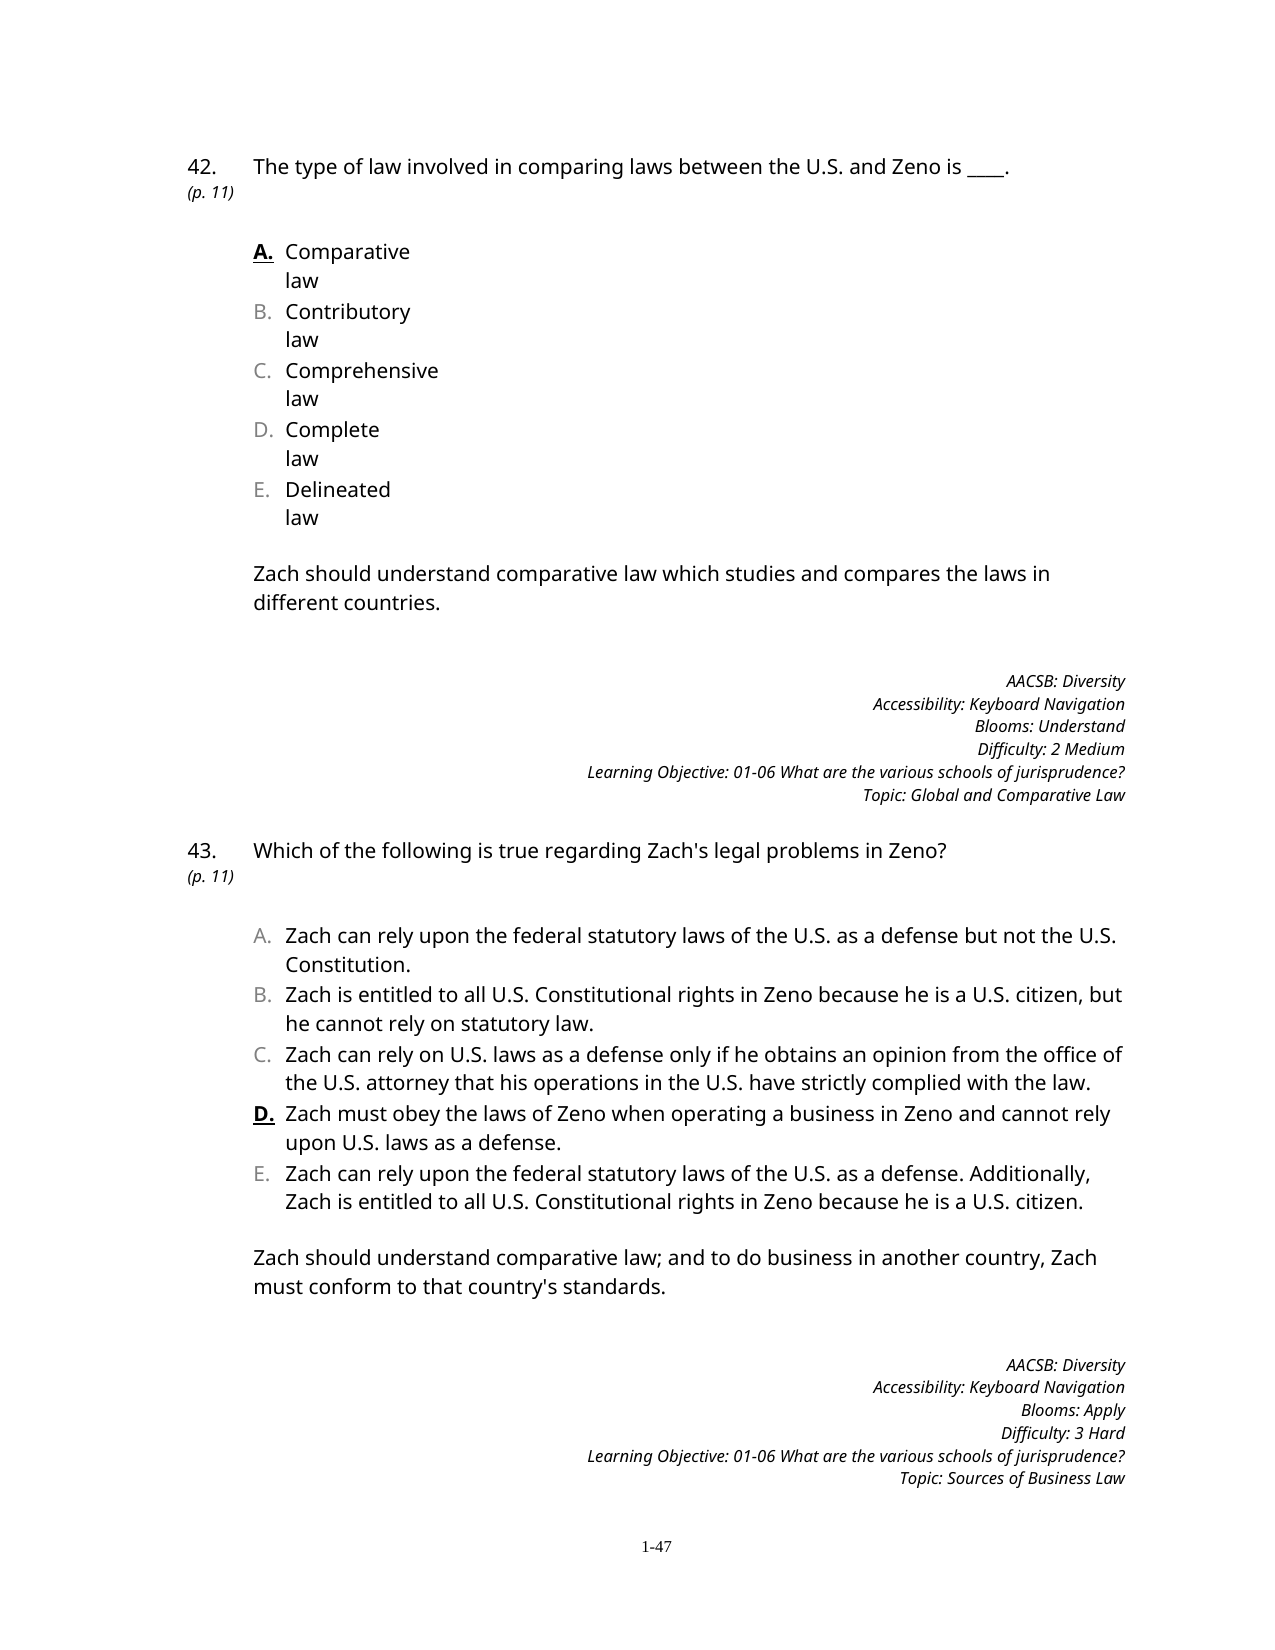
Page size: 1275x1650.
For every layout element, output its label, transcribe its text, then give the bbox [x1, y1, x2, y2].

table_header 43. (p. 11) [188, 836, 253, 1328]
table_header The type of law involved in comparing laws between the U.S. and Zeno is ____. Zach should understand comparative law which studies and compares the laws in different countries. [253, 153, 1125, 644]
table_header AACSB: Diversity Accessibility: Keyboard Navigation Blooms: Understand Difficulty: 2 Medium Learning Objective: 01-06 What are the various schools of jurisprudence? Topic: Global and Comparative Law [188, 670, 1125, 834]
table_header Which of the following is true regarding Zach's legal problems in Zeno? Zach should understand comparative law; and to do business in another country, Zach must conform to that country's standards. [253, 836, 1125, 1328]
table_header 42. (p. 11) [188, 153, 253, 644]
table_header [188, 1354, 1125, 1490]
